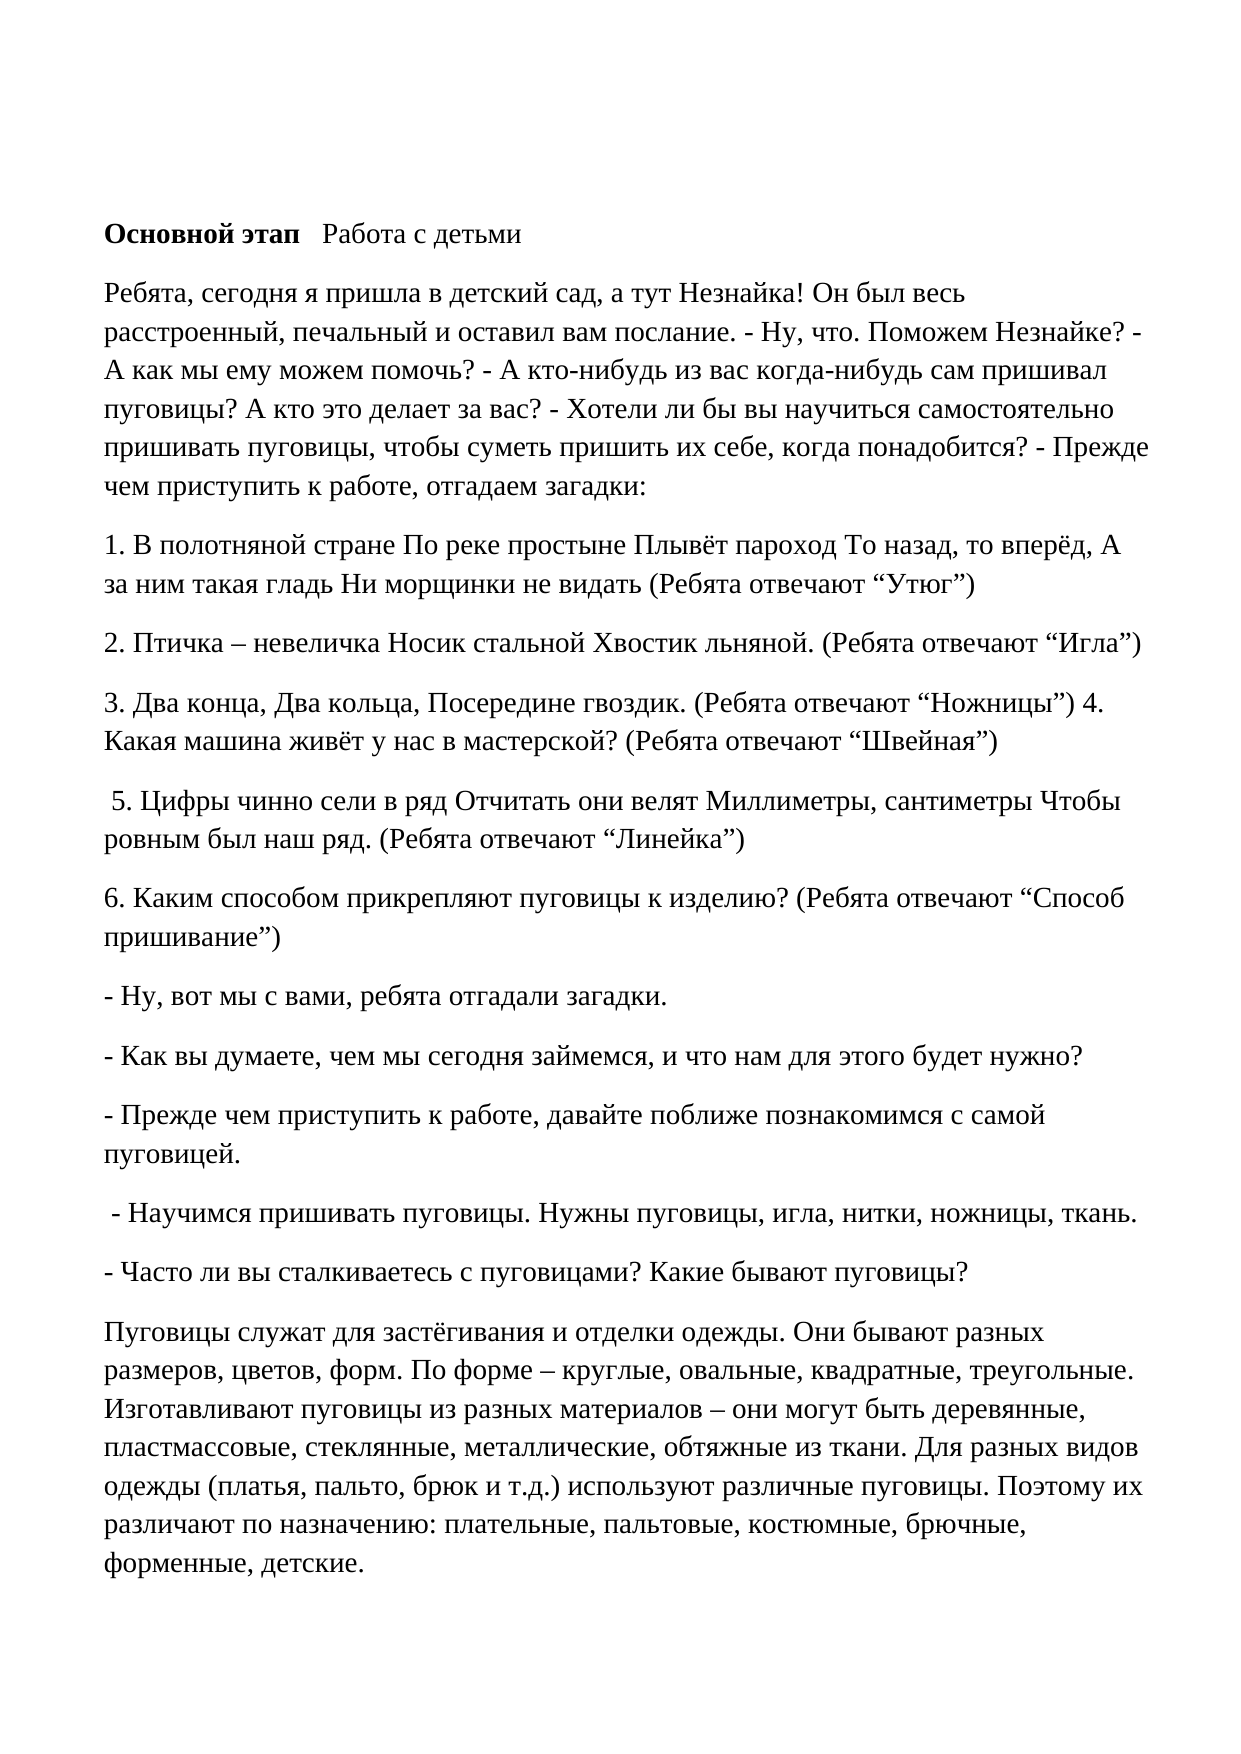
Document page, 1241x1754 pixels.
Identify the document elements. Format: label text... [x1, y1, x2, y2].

text - Прежде чем приступить к работе, давайте поближе познакомимся с самой пуговицей. [103, 1097, 1152, 1169]
text Основной этап Работа с детьми [103, 216, 1152, 249]
text - Научимся пришивать пуговицы. Нужны пуговицы, игла, нитки, ножницы, ткань. [103, 1195, 1152, 1229]
text Ребята, сегодня я пришла в детский сад, а тут Незнайка! Он был весь расстроенный, печальный и оставил вам послание. - Ну, что. Поможем Незнайке? - А как мы ему можем помочь? - А кто-нибудь из вас когда-нибудь сам пришивал пуговицы? А кто это делает за вас? - Хотели ли бы вы научиться самостоятельно пришивать пуговицы, чтобы суметь пришить их себе, когда понадобится? - Прежде чем приступить к работе, отгадаем загадки: [103, 275, 1152, 502]
text 1. В полотняной стране По реке простыне Плывёт пароход То назад, то вперёд, А за ним такая гладь Ни морщинки не видать (Ребята отвечают “Утюг”) [103, 527, 1152, 599]
text - Часто ли вы сталкиваетесь с пуговицами? Какие бывают пуговицы? [103, 1254, 1152, 1288]
text 3. Два конца, Два кольца, Посередине гвоздик. (Ребята отвечают “Ножницы”) 4. Какая машина живёт у нас в мастерской? (Ребята отвечают “Швейная”) [103, 685, 1152, 757]
text - Ну, вот мы с вами, ребята отгадали загадки. [103, 978, 1152, 1012]
text Пуговицы служат для застёгивания и отделки одежды. Они бывают разных размеров, цветов, форм. По форме – круглые, овальные, квадратные, треугольные. Изготавливают пуговицы из разных материалов – они могут быть деревянные, пластмассовые, стеклянные, металлические, обтяжные из ткани. Для разных видов одежды (платья, пальто, брюк и т.д.) используют различные пуговицы. Поэтому их различают по назначению: плательные, пальтовые, костюмные, брючные, форменные, детские. [103, 1314, 1152, 1579]
text 5. Цифры чинно сели в ряд Отчитать они велят Миллиметры, сантиметры Чтобы ровным был наш ряд. (Ребята отвечают “Линейка”) [103, 783, 1152, 855]
text - Как вы думаете, чем мы сегодня займемся, и что нам для этого будет нужно? [103, 1038, 1152, 1071]
text 6. Каким способом прикрепляют пуговицы к изделию? (Ребята отвечают “Способ пришивание”) [103, 881, 1152, 953]
text 2. Птичка – невеличка Носик стальной Хвостик льняной. (Ребята отвечают “Игла”) [103, 625, 1152, 659]
